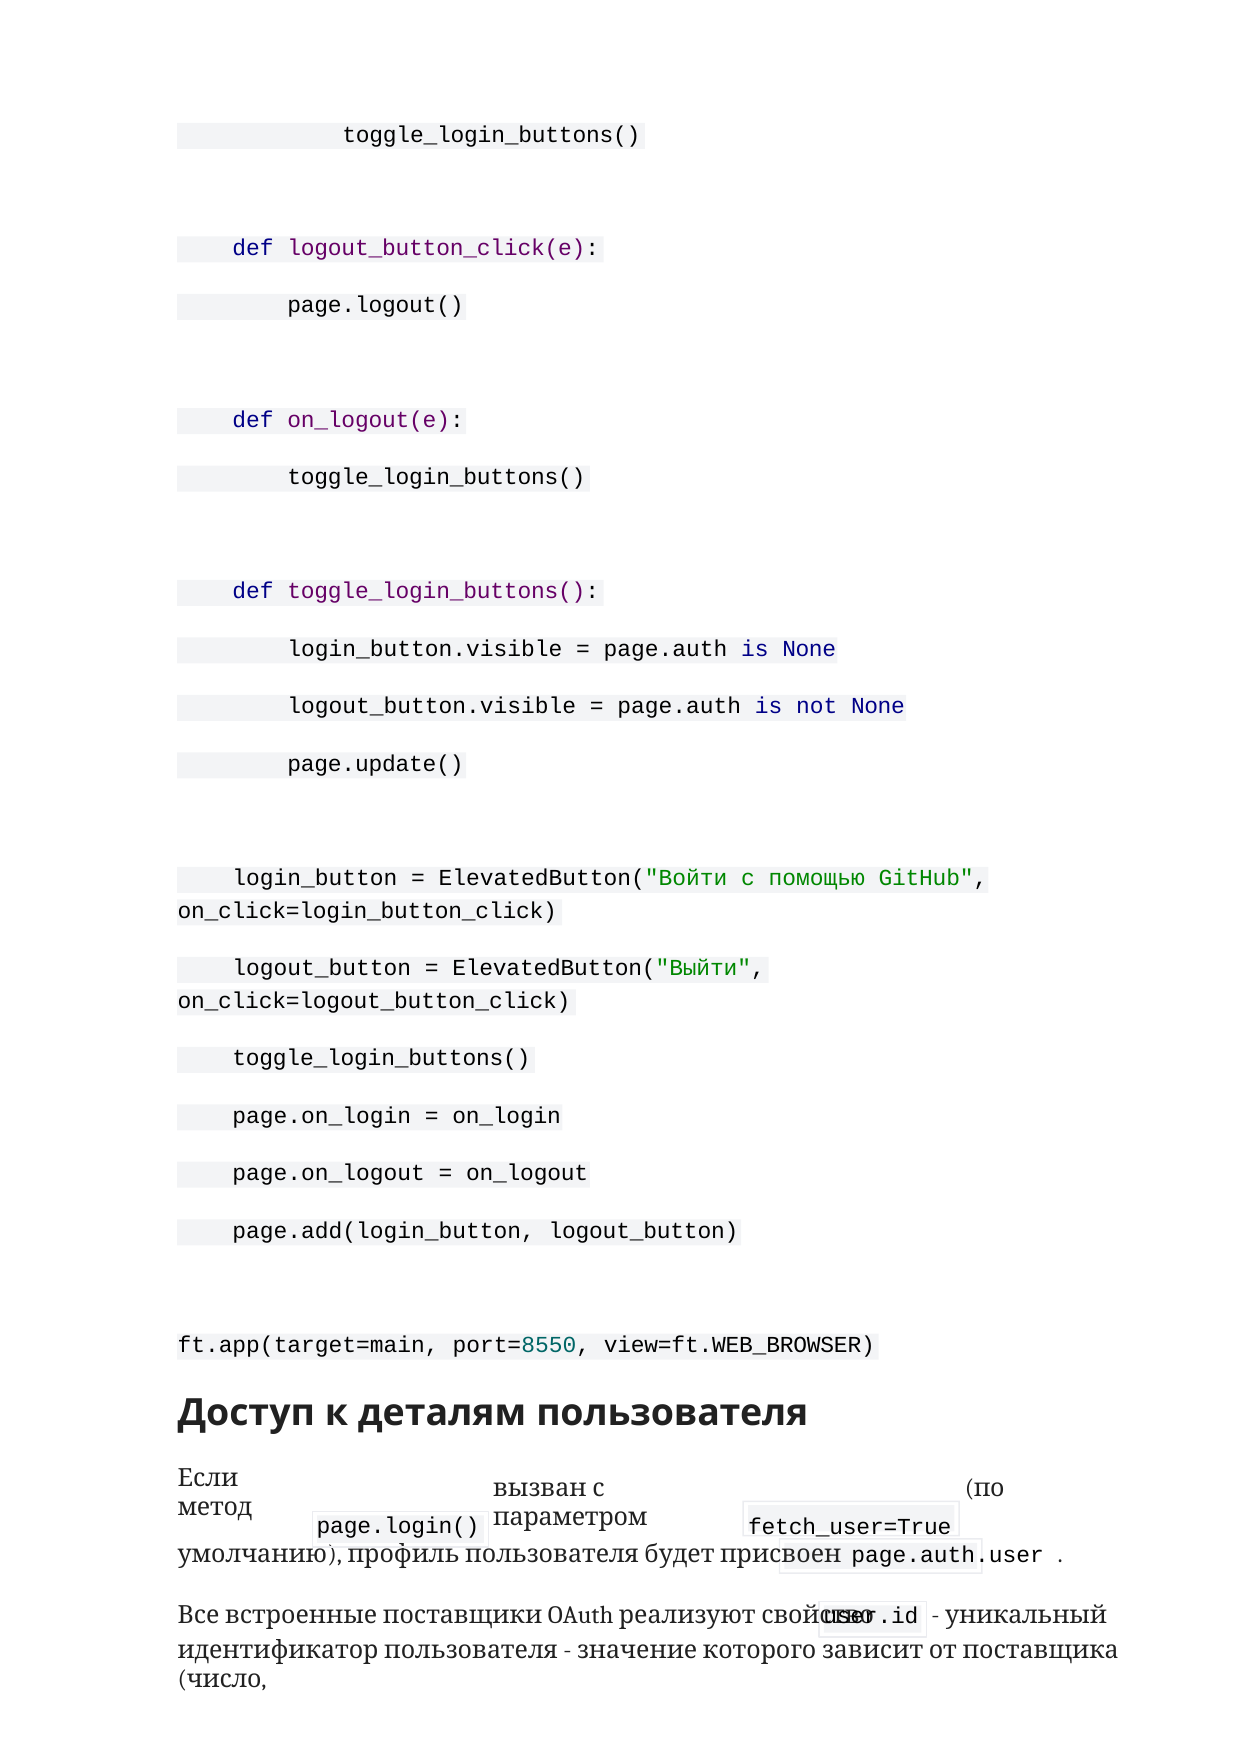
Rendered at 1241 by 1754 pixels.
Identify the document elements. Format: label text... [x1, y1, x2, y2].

text (по [964, 1474, 1166, 1503]
subtitle Доступ к деталям пользователя [177, 1356, 1166, 1436]
text вызван с параметром [493, 1474, 736, 1532]
text умолчанию), профиль пользователя будет присвоен page.auth.user . [177, 1540, 1166, 1569]
text идентификатор пользователя - значение которого зависит от поставщика (число, [177, 1636, 1166, 1694]
text Если метод [177, 1464, 306, 1521]
text Все встроенные поставщики OAuth реализуют свойство - уникальный [177, 1601, 1166, 1629]
